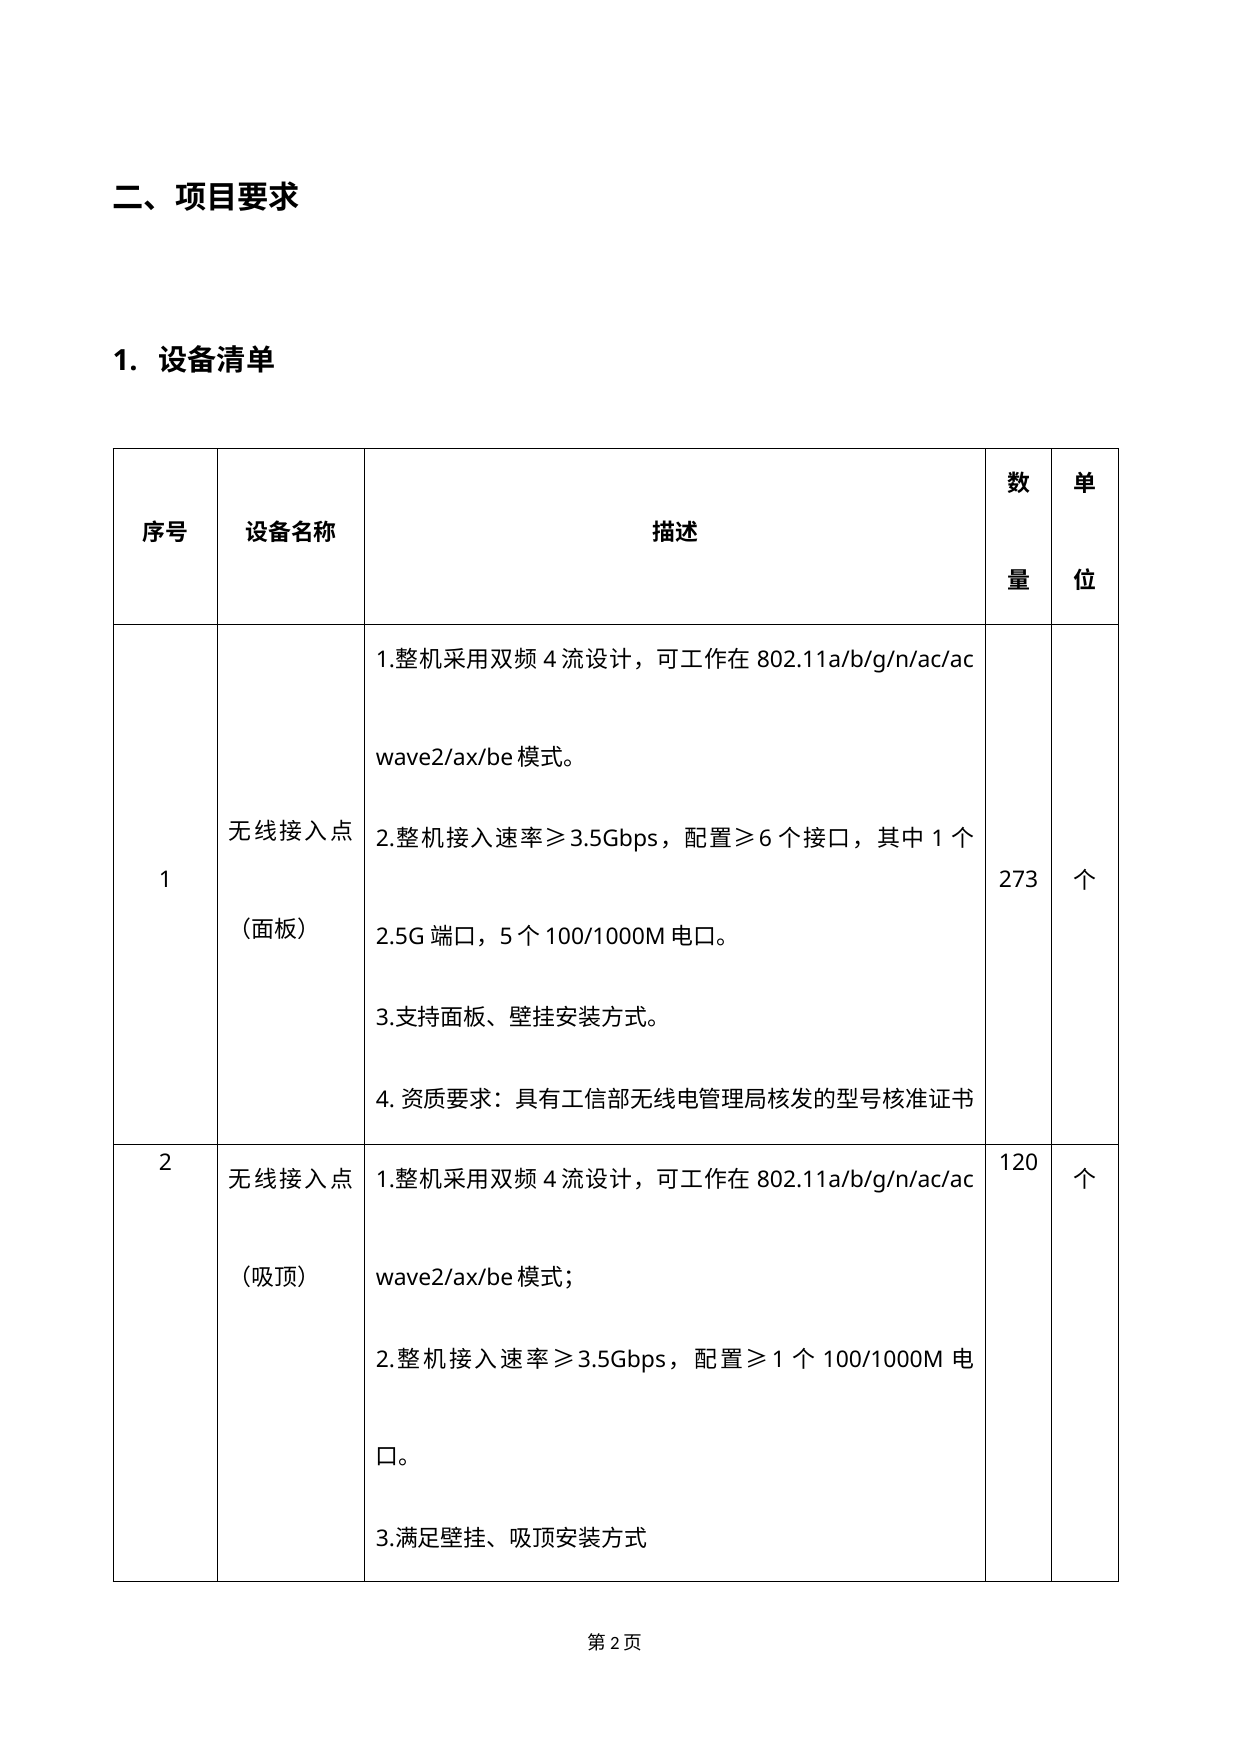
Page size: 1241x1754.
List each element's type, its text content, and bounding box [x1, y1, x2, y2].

table_header 单位 [1052, 449, 1118, 624]
table_header 序号 [114, 449, 217, 624]
table_cell 1 [114, 625, 217, 1144]
table_header 描述 [365, 449, 985, 624]
table_header 数量 [986, 449, 1051, 624]
table_cell 无线接入点（吸顶） [218, 1145, 364, 1581]
table_cell 1.整机采用双频4流设计，可工作在802.11a/b/g/n/ac/ac wave2/ax/be模式。 2.整机接入速率≥3.5Gbps，配置≥6个接口，其中1个2.5G 端口，5个100/1000M电口。 3.支持面板、壁挂安装方式。 4. 资质要求：具有工信部无线电管理局核发的型号核准证书 [365, 625, 985, 1144]
table_cell 273 [986, 625, 1051, 1144]
subtitle 设备清单 [112, 325, 1128, 390]
table_cell 120 [986, 1145, 1051, 1581]
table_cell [365, 1145, 985, 1581]
table_header 设备名称 [218, 449, 364, 624]
table_cell 个 [1052, 625, 1118, 1144]
table_cell 个 [1052, 1145, 1118, 1581]
table_cell 无线接入点（面板） [218, 625, 364, 1144]
subtitle 二、项目要求 [112, 162, 1128, 227]
table_cell 2 [114, 1145, 217, 1581]
